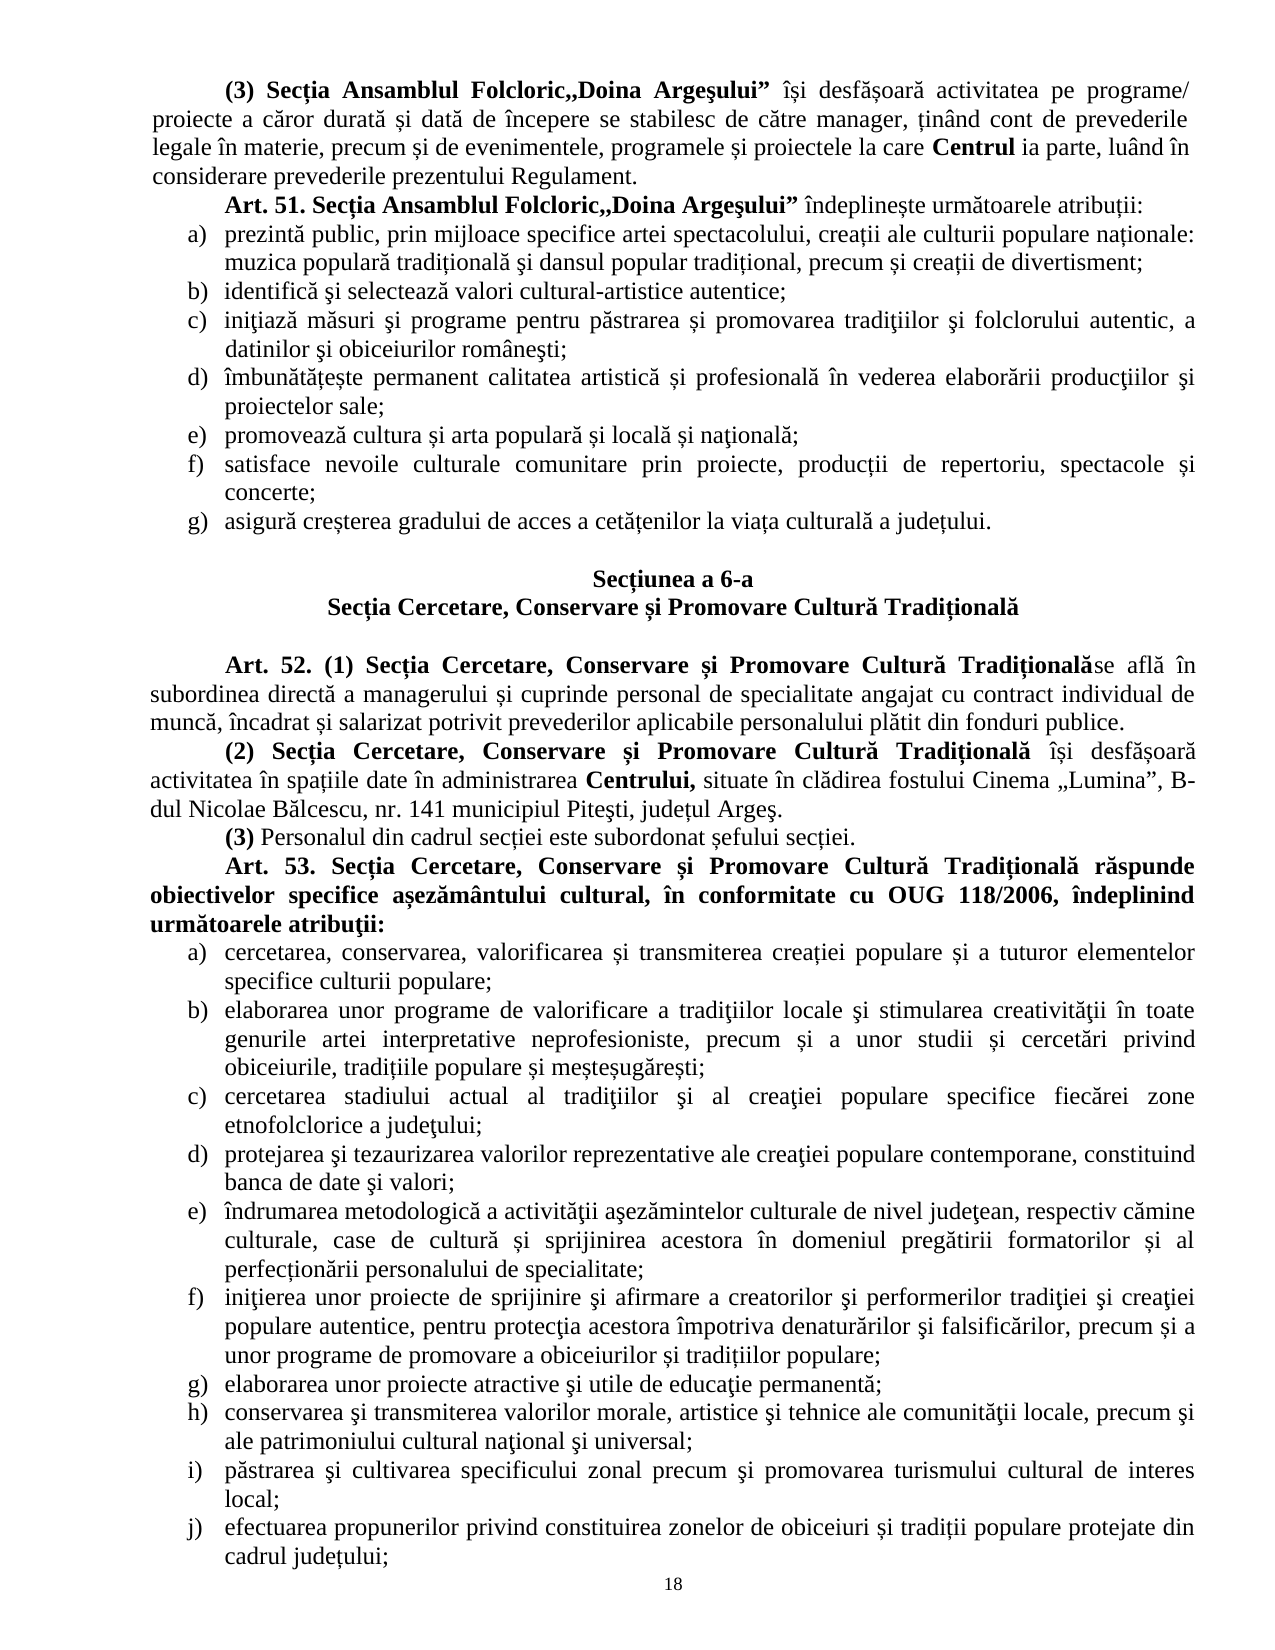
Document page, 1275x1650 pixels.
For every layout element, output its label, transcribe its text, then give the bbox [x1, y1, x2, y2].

list cercetarea, conservarea, valorificarea și transmiterea creației populare și a tuturor elementelor specifice culturii populare; [187, 937, 1196, 995]
list iniţiază măsuri şi programe pentru păstrarea și promovarea tradiţiilor şi folclorului autentic, a datinilor şi obiceiurilor româneşti; [187, 305, 1196, 362]
list prezintă public, prin mijloace specifice artei spectacolului, creații ale culturii populare naționale: muzica populară tradițională şi dansul popular tradițional, precum și creații de divertisment; [187, 219, 1196, 276]
list protejarea şi tezaurizarea valorilor reprezentative ale creaţiei populare contemporane, constituind banca de date şi valori; [187, 1139, 1196, 1196]
text (2) Secția Cercetare, Conservare și Promovare Cultură Tradițională își desfășoară activitatea în spațiile date în administrarea Centrului, situate în clădirea fostului Cinema „Lumina”, B-dul Nicolae Bălcescu, nr. 141 municipiul Piteşti, județul Argeş. [150, 736, 1196, 822]
list elaborarea unor proiecte atractive şi utile de educaţie permanentă; [187, 1369, 1196, 1397]
list efectuarea propunerilor privind constituirea zonelor de obiceiuri și tradiții populare protejate din cadrul județului; [187, 1512, 1196, 1570]
list îndrumarea metodologică a activităţii aşezămintelor culturale de nivel judeţean, respectiv cămine culturale, case de cultură și sprijinirea acestora în domeniul pregătirii formatorilor și al perfecționării personalului de specialitate; [187, 1196, 1196, 1282]
text Secția Cercetare, Conservare și Promovare Cultură Tradițională [150, 592, 1196, 621]
list promovează cultura și arta populară și locală și naţională; [187, 420, 1196, 449]
text Secțiunea a 6-a [150, 564, 1196, 592]
list elaborarea unor programe de valorificare a tradiţiilor locale şi stimularea creativităţii în toate genurile artei interpretative neprofesioniste, precum și a unor studii și cercetări privind obiceiurile, tradițiile populare și meșteșugărești; [187, 995, 1196, 1081]
text (3) Personalul din cadrul secției este subordonat șefului secției. [150, 822, 1196, 851]
list iniţierea unor proiecte de sprijinire şi afirmare a creatorilor şi performerilor tradiţiei şi creaţiei populare autentice, pentru protecţia acestora împotriva denaturărilor şi falsificărilor, precum și a unor programe de promovare a obiceiurilor și tradițiilor populare; [187, 1282, 1196, 1369]
text Art. 53. Secția Cercetare, Conservare și Promovare Cultură Tradițională răspunde obiectivelor specifice așezământului cultural, în conformitate cu OUG 118/2006, îndeplinind următoarele atribuţii: [150, 851, 1196, 937]
list îmbunătățește permanent calitatea artistică și profesională în vederea elaborării producţiilor şi proiectelor sale; [187, 362, 1196, 420]
list cercetarea stadiului actual al tradiţiilor şi al creaţiei populare specifice fiecărei zone etnofolclorice a judeţului; [187, 1081, 1196, 1139]
list satisface nevoile culturale comunitare prin proiecte, producții de repertoriu, spectacole și concerte; [187, 449, 1196, 506]
list asigură creșterea gradului de acces a cetățenilor la viața culturală a județului. [187, 506, 1196, 535]
list conservarea şi transmiterea valorilor morale, artistice şi tehnice ale comunităţii locale, precum şi ale patrimoniului cultural naţional şi universal; [187, 1397, 1196, 1455]
list identifică şi selectează valori cultural-artistice autentice; [187, 276, 1196, 305]
text Art. 51. Secția Ansamblul Folcloric,,Doina Argeşului” îndeplinește următoarele atribuții: [150, 190, 1196, 219]
text Art. 52. (1) Secția Cercetare, Conservare și Promovare Cultură Tradiționalăse află în subordinea directă a managerului și cuprinde personal de specialitate angajat cu contract individual de muncă, încadrat și salarizat potrivit prevederilor aplicabile personalului plătit din fonduri publice. [150, 650, 1196, 736]
text (3) Secția Ansamblul Folcloric,,Doina Argeşului” își desfășoară activitatea pe programe/ proiecte a căror durată și dată de începere se stabilesc de către manager, ținând cont de prevederile legale în materie, precum și de evenimentele, programele și proiectele la care Centrul ia parte, luând în considerare prevederile prezentului Regulament. [152, 75, 1190, 190]
list păstrarea şi cultivarea specificului zonal precum şi promovarea turismului cultural de interes local; [187, 1455, 1196, 1512]
